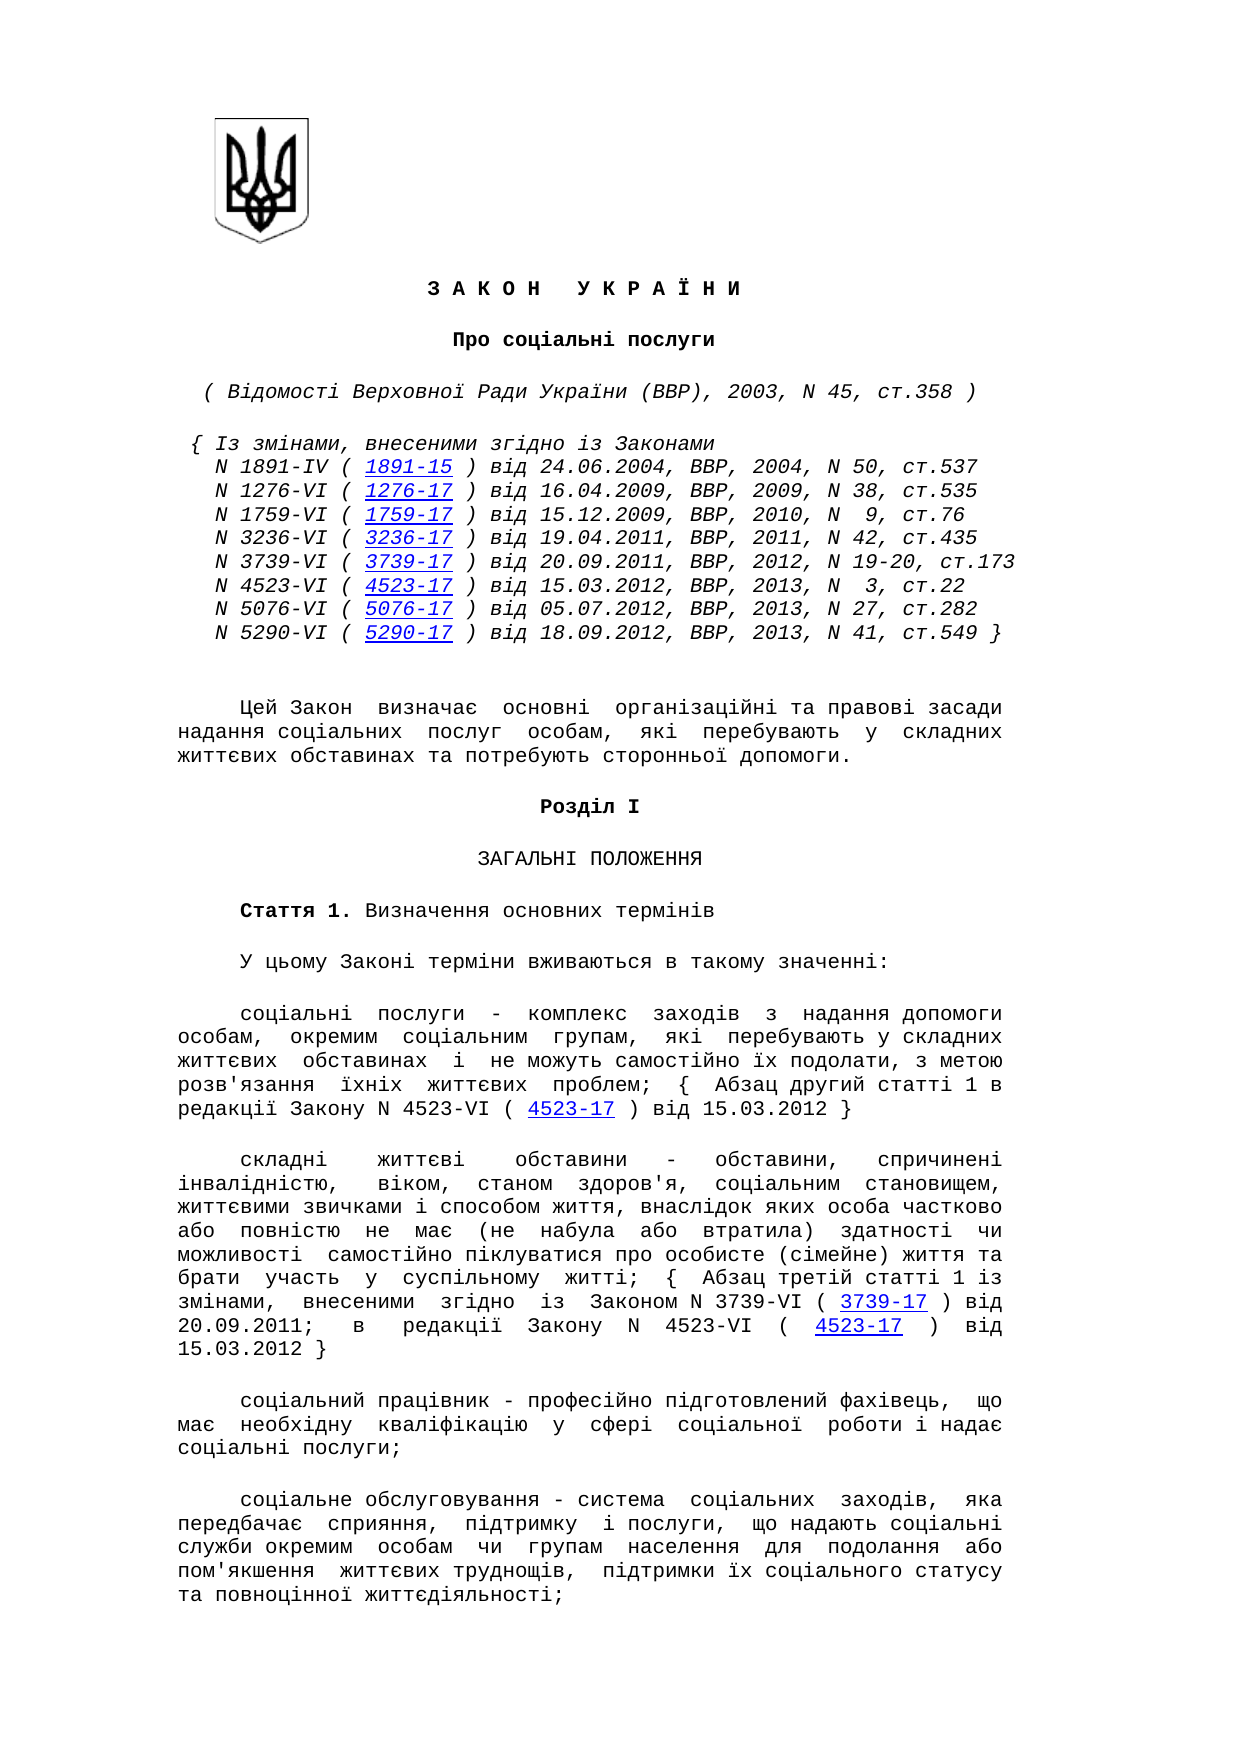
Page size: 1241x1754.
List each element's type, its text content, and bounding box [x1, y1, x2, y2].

text ( Відомості Верховної Ради України (ВВР), 2003, N 45, ст.358 ) [177, 381, 1152, 433]
text { Із змінами, внесеними згідно із Законами N 1891-IV ( 1891-15 ) від 24.06.2004, ВВР, 2004, N 50, ст.537 N 1276-VI ( 1276-17 ) від 16.04.2009, ВВР, 2009, N 38, ст.535 N 1759-VI ( 1759-17 ) від 15.12.2009, ВВР, 2010, N 9, ст.76 N 3236-VI ( 3236-17 ) від 19.04.2011, ВВР, 2011, N 42, ст.435 N 3739-VI ( 3739-17 ) від 20.09.2011, ВВР, 2012, N 19-20, ст.173 N 4523-VI ( 4523-17 ) від 15.03.2012, ВВР, 2013, N 3, ст.22 N 5076-VI ( 5076-17 ) від 05.07.2012, ВВР, 2013, N 27, ст.282 N 5290-VI ( 5290-17 ) від 18.09.2012, ВВР, 2013, N 41, ст.549 } [177, 433, 1152, 697]
picture [214, 118, 309, 244]
text Стаття 1. Визначення основних термінів [177, 899, 1152, 951]
text соціальне обслуговування - система соціальних заходів, яка передбачає сприяння, підтримку і послуги, що надають соціальні служби окремим особам чи групам населення для подолання або пом'якшення життєвих труднощів, підтримки їх соціального статусу та повноцінної життєдіяльності; [177, 1489, 1152, 1635]
text Про соціальні послуги [177, 329, 1152, 381]
text соціальні послуги - комплекс заходів з надання допомоги особам, окремим соціальним групам, які перебувають у складних життєвих обставинах і не можуть самостійно їх подолати, з метою розв'язання їхніх життєвих проблем; { Абзац другий статті 1 в редакції Закону N 4523-VI ( 4523-17 ) від 15.03.2012 } [177, 1003, 1152, 1149]
text соціальний працівник - професійно підготовлений фахівець, що має необхідну кваліфікацію у сфері соціальної роботи і надає соціальні послуги; [177, 1390, 1152, 1489]
text У цьому Законі терміни вживаються в такому значенні: [177, 951, 1152, 1003]
text ЗАГАЛЬНІ ПОЛОЖЕННЯ [177, 848, 1152, 899]
text Цей Закон визначає основні організаційні та правові засади надання соціальних послуг особам, які перебувають у складних життєвих обставинах та потребують сторонньої допомоги. [177, 697, 1152, 796]
text З А К О Н У К Р А Ї Н И [177, 278, 1152, 329]
text складні життєві обставини - обставини, спричинені інвалідністю, віком, станом здоров'я, соціальним становищем, життєвими звичками і способом життя, внаслідок яких особа частково або повністю не має (не набула або втратила) здатності чи можливості самостійно піклуватися про особисте (сімейне) життя та брати участь у суспільному житті; { Абзац третій статті 1 із змінами, внесеними згідно із Законом N 3739-VI ( 3739-17 ) від 20.09.2011; в редакції Закону N 4523-VI ( 4523-17 ) від 15.03.2012 } [177, 1149, 1152, 1390]
text Розділ I [177, 796, 1152, 848]
